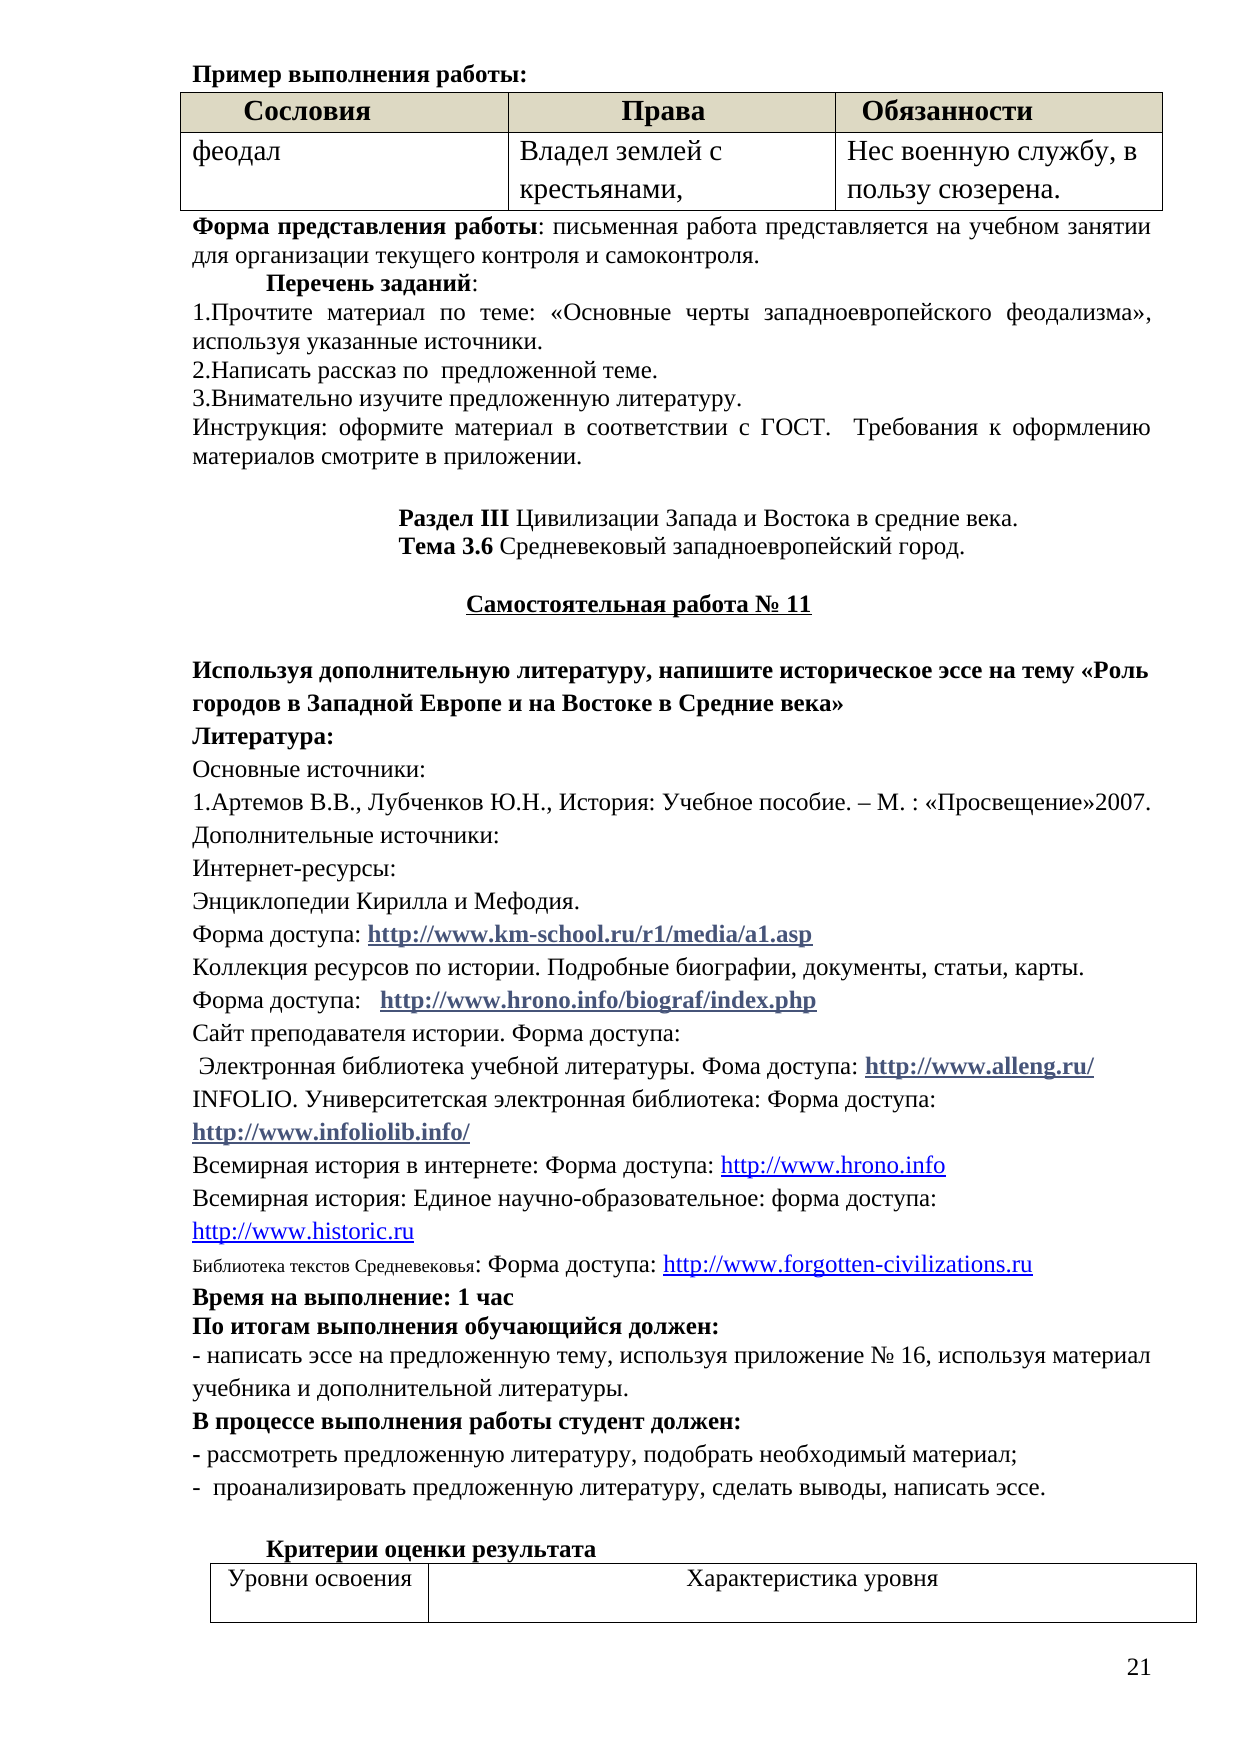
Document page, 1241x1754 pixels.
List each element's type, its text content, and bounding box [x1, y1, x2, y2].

text Всемирная история в интернете: Форма доступа: http://www.hrono.info [192, 1150, 1152, 1179]
text Интернет-ресурсы: [192, 853, 1152, 882]
text Перечень заданий: [192, 268, 1152, 297]
text Сайт преподавателя истории. Форма доступа: [192, 1018, 1152, 1047]
text Литература: [192, 721, 1152, 750]
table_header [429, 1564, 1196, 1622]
text Библиотека текстов Средневековья: Форма доступа: http://www.forgotten-civilizations.ru [192, 1249, 1152, 1278]
text - проанализировать предложенную литературу, сделать выводы, написать эссе. [192, 1472, 1152, 1501]
text Энциклопедии Кирилла и Мефодия. [192, 886, 1152, 915]
text Используя дополнительную литературу, напишите историческое эссе на тему «Роль городов в Западной Европе и на Востоке в Средние века» [192, 655, 1152, 717]
text 1.Прочтите материал по теме: «Основные черты западноевропейского феодализма», используя указанные источники. [192, 297, 1152, 355]
text Коллекция ресурсов по истории. Подробные биографии, документы, статьи, карты. Форма доступа: http://www.hrono.info/biograf/index.php [192, 952, 1152, 1014]
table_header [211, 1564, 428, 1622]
text Время на выполнение: 1 час [192, 1282, 1152, 1311]
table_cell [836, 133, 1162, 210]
text Самостоятельная работа № 11 [192, 589, 1152, 618]
text - написать эссе на предложенную тему, используя приложение № 16, используя материал учебника и дополнительной литературы. [192, 1340, 1152, 1402]
text Всемирная история: Единое научно-образовательное: форма доступа: http://www.historic.ru [192, 1183, 1152, 1245]
text Пример выполнения работы: [192, 59, 1152, 88]
text По итогам выполнения обучающийся должен: [192, 1311, 1152, 1340]
text 1.Артемов В.В., Лубченков Ю.Н., История: Учебное пособие. – М. : «Просвещение»2007. [192, 787, 1152, 816]
text Форма доступа: http://www.km-school.ru/r1/media/a1.asp [192, 919, 1152, 948]
text Раздел III Цивилизации Запада и Востока в средние века. [192, 503, 1152, 531]
text Тема 3.6 Средневековый западноевропейский город. [192, 531, 1152, 560]
text - рассмотреть предложенную литературу, подобрать необходимый материал; [192, 1439, 1152, 1468]
text 3.Внимательно изучите предложенную литературу. [192, 383, 1152, 412]
text Критерии оценки результата [192, 1534, 1152, 1562]
text Дополнительные источники: [192, 820, 1152, 849]
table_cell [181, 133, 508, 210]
text INFOLIO. Университетская электронная библиотека: Форма доступа: http://www.infoliolib.info/ [192, 1084, 1152, 1146]
text Инструкция: оформите материал в соответствии с ГОСТ. Требования к оформлению материалов смотрите в приложении. [192, 412, 1152, 470]
text Электронная библиотека учебной литературы. Фома доступа: http://www.alleng.ru/ [192, 1051, 1152, 1080]
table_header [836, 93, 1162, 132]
text Основные источники: [192, 754, 1152, 783]
text В процессе выполнения работы студент должен: [192, 1406, 1152, 1435]
text 2.Написать рассказ по предложенной теме. [192, 355, 1152, 383]
text Форма представления работы: письменная работа представляется на учебном занятии для организации текущего контроля и самоконтроля. [192, 211, 1152, 268]
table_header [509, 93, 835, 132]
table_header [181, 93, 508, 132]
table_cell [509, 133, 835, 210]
